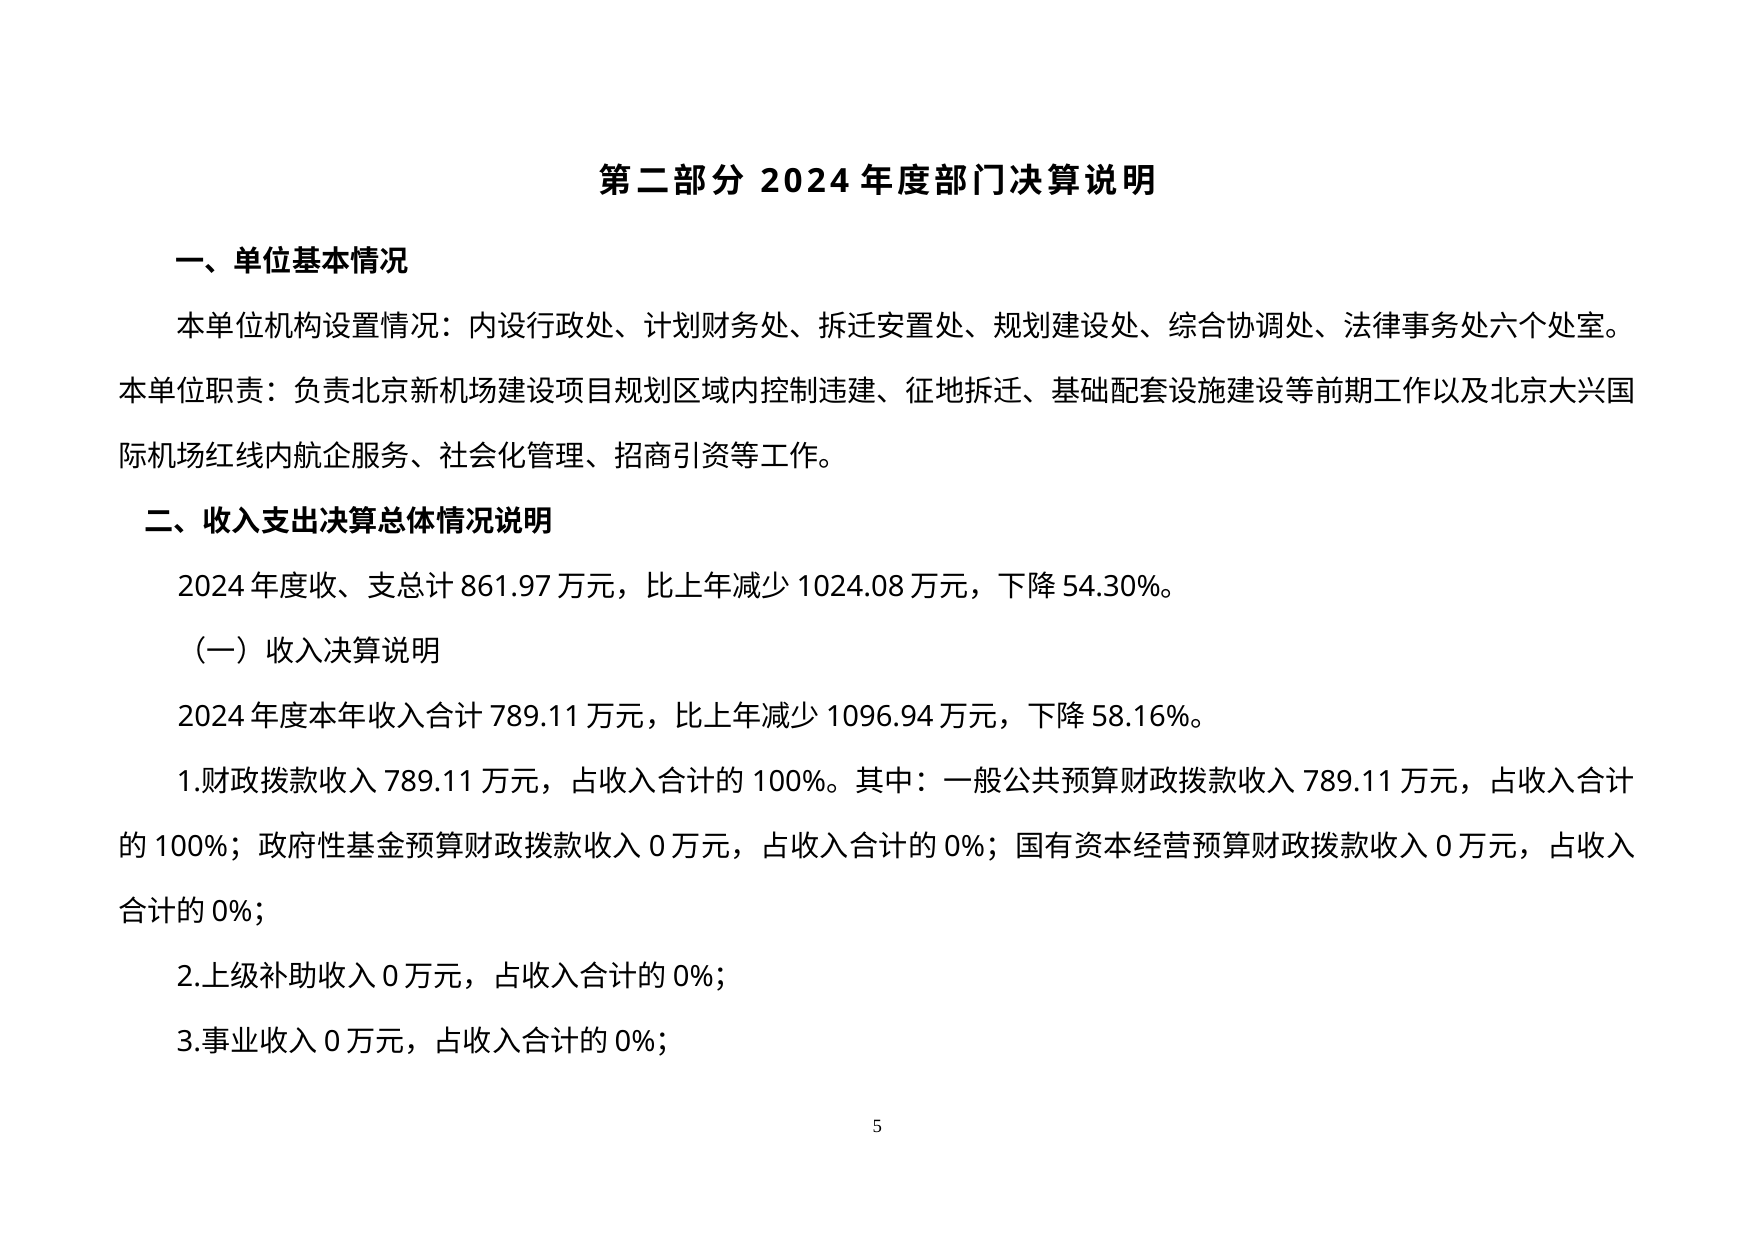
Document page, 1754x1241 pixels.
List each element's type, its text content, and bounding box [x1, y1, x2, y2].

list 2.上级补助收入0万元，占收入合计的0%； [118, 942, 1636, 1007]
text 本单位机构设置情况：内设行政处、计划财务处、拆迁安置处、规划建设处、综合协调处、法律事务处六个处室。本单位职责：负责北京新机场建设项目规划区域内控制违建、征地拆迁、基础配套设施建设等前期工作以及北京大兴国际机场红线内航企服务、社会化管理、招商引资等工作。 [118, 292, 1636, 487]
text 2024年度收、支总计861.97万元，比上年减少1024.08万元，下降54.30%。 [118, 552, 1636, 617]
list 1.财政拨款收入789.11万元，占收入合计的100%。其中：一般公共预算财政拨款收入789.11万元，占收入合计的100%；政府性基金预算财政拨款收入0万元，占收入合计的0%；国有资本经营预算财政拨款收入0万元，占收入合计的0%； [118, 747, 1636, 942]
text 2024年度本年收入合计789.11万元，比上年减少1096.94万元，下降58.16%。 [118, 682, 1636, 747]
text 第二部分 2024年度部门决算说明 [118, 145, 1636, 210]
list 3.事业收入0万元，占收入合计的0%； [118, 1007, 1636, 1072]
text 二、收入支出决算总体情况说明 [118, 487, 1636, 552]
text （一）收入决算说明 [118, 617, 1636, 682]
text 一、单位基本情况 [118, 227, 1636, 292]
